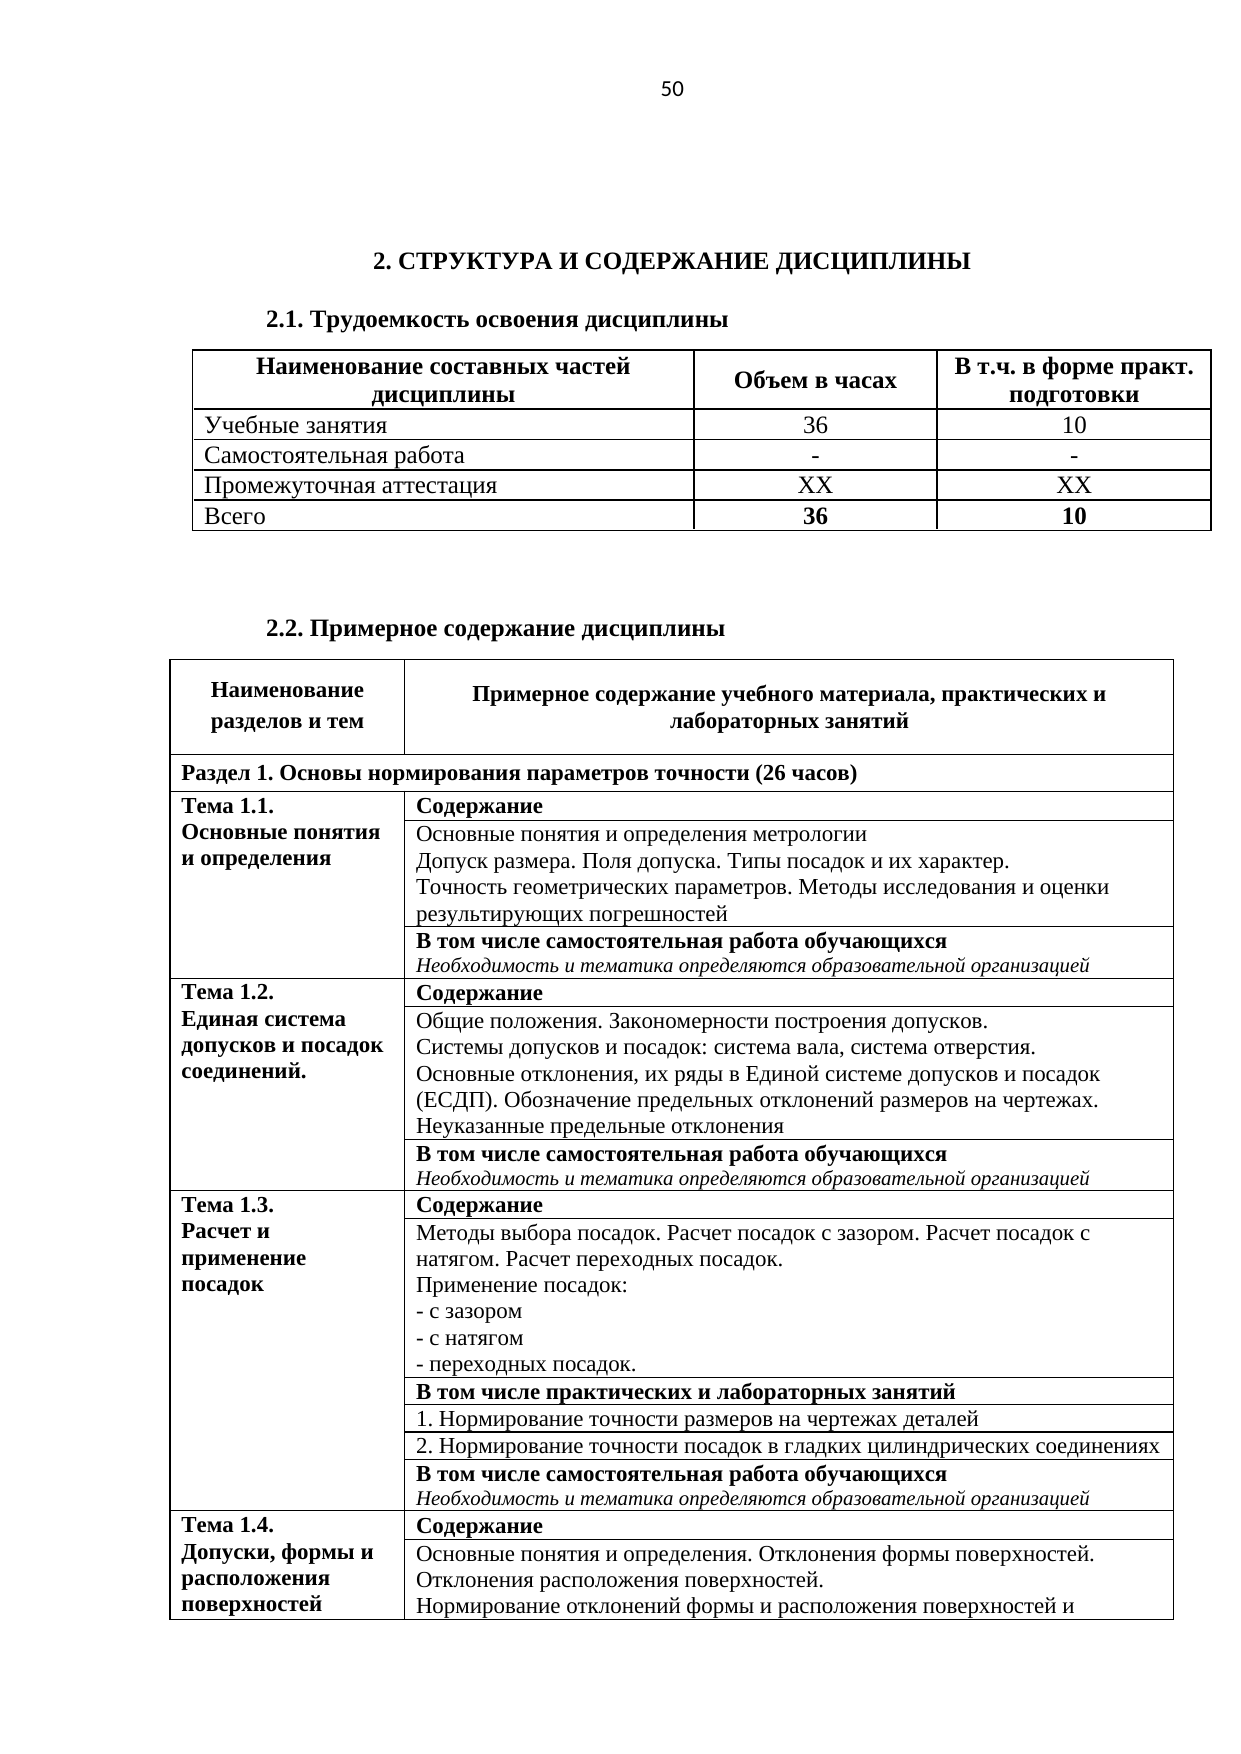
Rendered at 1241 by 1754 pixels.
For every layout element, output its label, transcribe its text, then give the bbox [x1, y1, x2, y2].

table_cell В том числе практических и лабораторных занятий [405, 1378, 1173, 1404]
table_cell 1. Нормирование точности размеров на чертежах деталей [405, 1405, 1173, 1431]
text 2. Структура и содержание ДИСЦИПЛИНЫ [192, 246, 1152, 274]
table_cell Содержание [405, 1511, 1173, 1539]
table_header Примерное содержание учебного материала, практических и лабораторных занятий [405, 660, 1173, 753]
table_cell 2. Нормирование точности посадок в гладких цилиндрических соединениях [405, 1433, 1173, 1459]
table_cell Тема 1.1. Основные понятия и определения [171, 792, 404, 977]
table_cell Раздел 1. Основы нормирования параметров точности (26 часов) [171, 755, 1173, 791]
table_cell 36 [695, 501, 936, 529]
table_cell В том числе самостоятельная работа обучающихся Необходимость и тематика определяются образовательной организацией [405, 1140, 1173, 1190]
table_cell ХХ [938, 471, 1210, 499]
table_cell 10 [938, 410, 1210, 438]
table_cell 36 [695, 410, 936, 438]
table_header Наименование разделов и тем [171, 660, 404, 753]
table_cell ХХ [695, 471, 936, 499]
table_cell В том числе самостоятельная работа обучающихся Необходимость и тематика определяются образовательной организацией [405, 927, 1173, 977]
text 2.2. Примерное содержание дисциплины [192, 613, 1152, 642]
table_cell Содержание [405, 979, 1173, 1006]
table_cell Учебные занятия [193, 409, 693, 438]
table_cell Содержание [405, 792, 1173, 819]
table_cell - [695, 440, 936, 469]
table_header Наименование составных частей дисциплины [193, 351, 693, 408]
table_cell Тема 1.2. Единая система допусков и посадок соединений. [171, 979, 404, 1190]
table_cell - [938, 440, 1210, 469]
table_header Объем в часах [695, 351, 936, 408]
text 2.1. Трудоемкость освоения дисциплины [192, 304, 1152, 332]
table_cell Основные понятия и определения метрологии Допуск размера. Поля допуска. Типы посадок и их характер. Точность геометрических параметров. Методы исследования и оценки результирующих погрешностей [405, 821, 1173, 926]
table_cell Промежуточная аттестация [193, 470, 693, 499]
table_cell Самостоятельная работа [193, 440, 693, 469]
table_cell Тема 1.3. Расчет и применение посадок [171, 1191, 404, 1510]
table_cell Содержание [405, 1191, 1173, 1217]
table_cell 10 [938, 501, 1210, 529]
table_cell В том числе самостоятельная работа обучающихся Необходимость и тематика определяются образовательной организацией [405, 1460, 1173, 1510]
table_cell Тема 1.4. Допуски, формы и расположения поверхностей [171, 1511, 404, 1619]
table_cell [405, 1540, 1173, 1619]
table_cell Всего [193, 500, 693, 529]
table_header В т.ч. в форме практ. подготовки [938, 351, 1210, 408]
table_cell Общие положения. Закономерности построения допусков. Системы допусков и посадок: система вала, система отверстия. Основные отклонения, их ряды в Единой системе допусков и посадок (ЕСДП). Обозначение предельных отклонений размеров на чертежах. Неуказанные предельные отклонения [405, 1007, 1173, 1139]
table_cell Методы выбора посадок. Расчет посадок с зазором. Расчет посадок с натягом. Расчет переходных посадок. Применение посадок: - с зазором - с натягом - переходных посадок. [405, 1219, 1173, 1377]
